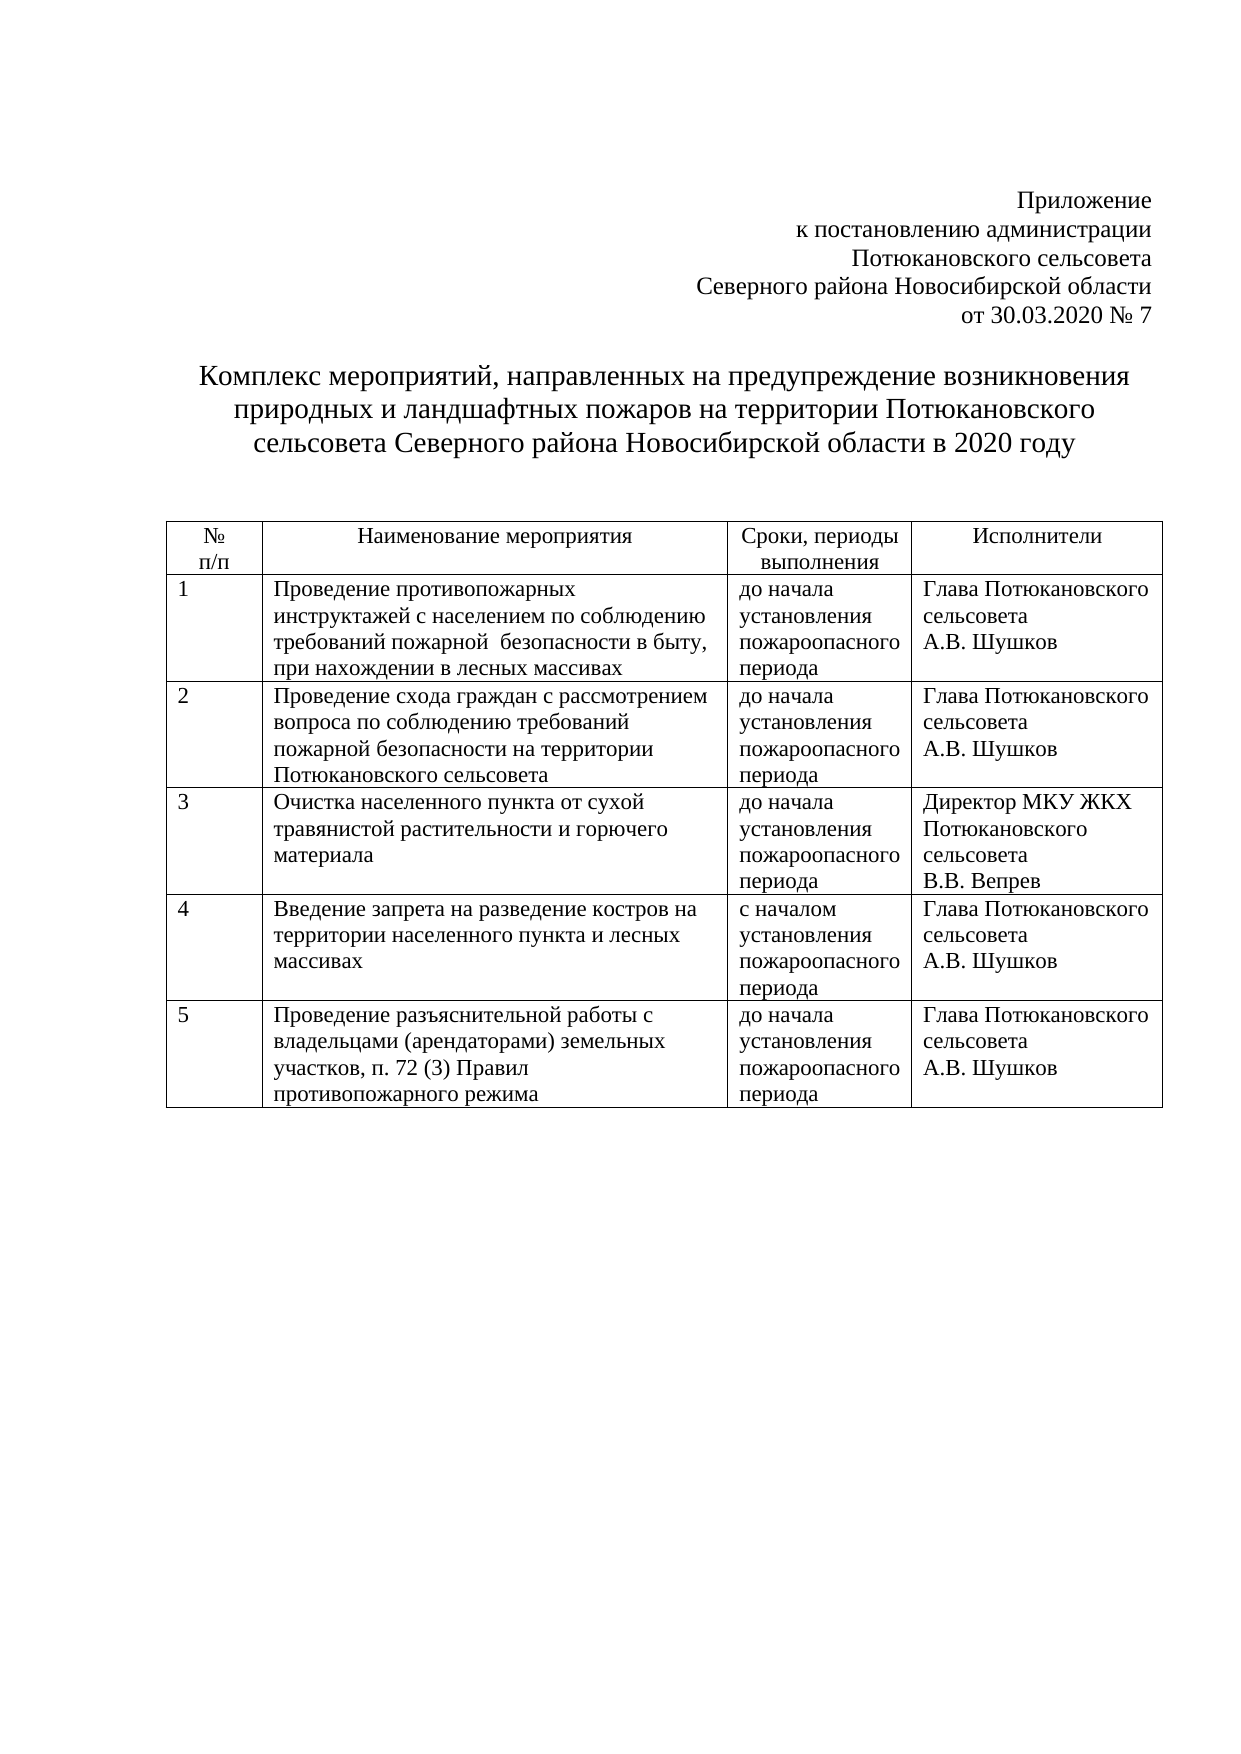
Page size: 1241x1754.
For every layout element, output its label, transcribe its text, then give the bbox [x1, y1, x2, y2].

text Потюкановского сельсовета [177, 243, 1152, 271]
table_cell Введение запрета на разведение костров на территории населенного пункта и лесных массивах [263, 895, 727, 1000]
table_cell до начала установления пожароопасного периода [728, 575, 911, 681]
table_header Сроки, периоды выполнения [728, 522, 911, 574]
table_cell Глава Потюкановского сельсовета А.В. Шушков [912, 575, 1162, 681]
table_cell Глава Потюкановского сельсовета А.В. Шушков [912, 1001, 1162, 1107]
table_header Наименование мероприятия [263, 522, 727, 574]
table_cell до начала установления пожароопасного периода [728, 682, 911, 787]
table_cell Очистка населенного пункта от сухой травянистой растительности и горючего материала [263, 788, 727, 894]
table_cell Проведение разъяснительной работы с владельцами (арендаторами) земельных участков, п. 72 (3) Правил противопожарного режима [263, 1001, 727, 1107]
text Комплекс мероприятий, направленных на предупреждение возникновения природных и ландшафтных пожаров на территории Потюкановского сельсовета Северного района Новосибирской области в 2020 году [177, 358, 1152, 458]
table_cell Проведение противопожарных инструктажей с населением по соблюдению требований пожарной безопасности в быту, при нахождении в лесных массивах [263, 575, 727, 681]
table_cell 5 [167, 1001, 262, 1107]
table_cell Глава Потюкановского сельсовета А.В. Шушков [912, 682, 1162, 787]
table_cell 3 [167, 788, 262, 894]
table_cell Проведение схода граждан с рассмотрением вопроса по соблюдению требований пожарной безопасности на территории Потюкановского сельсовета [263, 682, 727, 787]
table_header Исполнители [912, 522, 1162, 574]
table_cell Глава Потюкановского сельсовета А.В. Шушков [912, 895, 1162, 1000]
table_cell 2 [167, 682, 262, 787]
table_cell до начала установления пожароопасного периода [728, 788, 911, 894]
table_cell 1 [167, 575, 262, 681]
table_cell Директор МКУ ЖКХ Потюкановского сельсовета В.В. Вепрев [912, 788, 1162, 894]
table_cell с началом установления пожароопасного периода [728, 895, 911, 1000]
table_cell 4 [167, 895, 262, 1000]
text Приложение [177, 185, 1152, 214]
table_header № п/п [167, 522, 262, 574]
text Северного района Новосибирской области [177, 271, 1152, 300]
text от 30.03.2020 № 7 [177, 300, 1152, 329]
table_cell до начала установления пожароопасного периода [728, 1001, 911, 1107]
text к постановлению администрации [177, 214, 1152, 243]
